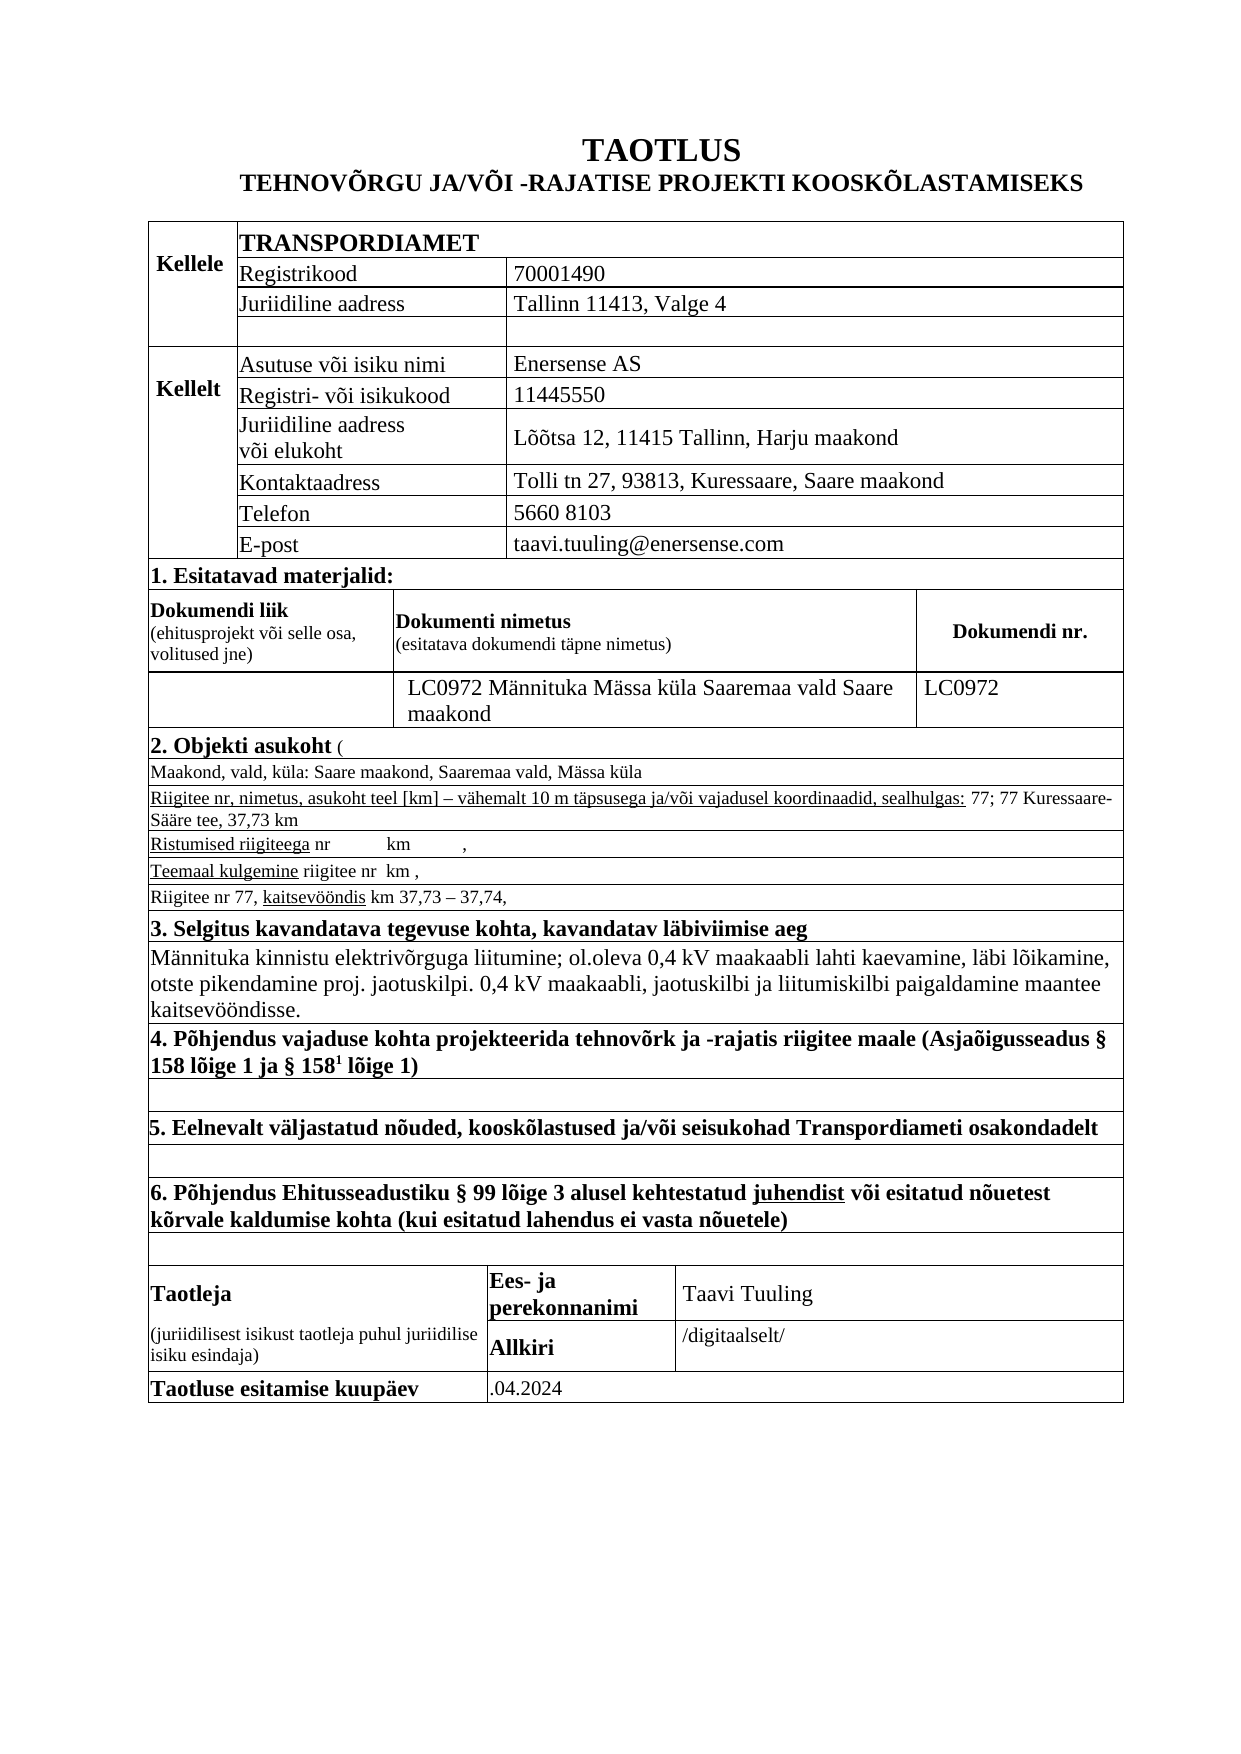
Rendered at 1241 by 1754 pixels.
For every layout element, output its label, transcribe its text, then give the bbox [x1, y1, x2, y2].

table_cell [507, 317, 1123, 346]
table_cell Ees- ja perekonnanimi [488, 1266, 675, 1320]
table_cell Tallinn 11413, Valge 4 [507, 288, 1123, 316]
table_cell Taavi Tuuling [676, 1266, 1123, 1320]
table_cell 70001490 [507, 258, 1123, 286]
table_header TRANSPORDIAMET [238, 222, 1123, 257]
table_cell Registri- või isikukood [238, 378, 506, 408]
table_cell Dokumendi liik (ehitusprojekt või selle osa, volitused jne) [149, 590, 393, 671]
table_cell Juriidiline aadress või elukoht [238, 409, 506, 464]
table_cell LC0972 Männituka Mässa küla Saaremaa vald Saare maakond [394, 673, 916, 727]
table_cell (juriidilisest isikust taotleja puhul juriidilise isiku esindaja) [149, 1320, 487, 1371]
table_cell Juriidiline aadress [238, 288, 506, 316]
table_cell 4. Põhjendus vajaduse kohta projekteerida tehnovõrk ja -rajatis riigitee maale (Asjaõigusseadus § 158 lõige 1 ja § 1581 lõige 1) [149, 1024, 1123, 1078]
text TAOTLUS [177, 130, 1146, 168]
table_cell Ristumised riigiteega nr km , [149, 831, 1123, 857]
table_cell Asutuse või isiku nimi [238, 347, 506, 377]
table_cell Dokumenti nimetus (esitatava dokumendi täpne nimetus) [394, 590, 916, 671]
table_cell Männituka kinnistu elektrivõrguga liitumine; ol.oleva 0,4 kV maakaabli lahti kaevamine, läbi lõikamine, otste pikendamine proj. jaotuskilpi. 0,4 kV maakaabli, jaotuskilbi ja liitumiskilbi paigaldamine maantee kaitsevööndisse. [149, 942, 1123, 1023]
table_cell [149, 1233, 1123, 1265]
table_cell 2. Objekti asukoht ( [149, 728, 1123, 758]
table_cell 5. Eelnevalt väljastatud nõuded, kooskõlastused ja/või seisukohad Transpordiameti osakondadelt [149, 1112, 1123, 1144]
table_cell /digitaalselt/ [676, 1321, 1123, 1371]
table_cell Taotluse esitamise kuupäev [149, 1372, 487, 1402]
table_cell [149, 1145, 1123, 1177]
table_cell 5660 8103 [507, 496, 1123, 526]
table_cell Riigitee nr 77, kaitsevööndis km 37,73 – 37,74, [149, 885, 1123, 910]
table_cell Registrikood [238, 258, 506, 286]
table_cell LC0972 [917, 673, 1123, 727]
table_cell Kellelt [149, 347, 237, 557]
table_header Kellele [149, 222, 237, 346]
text TEHNOVÕRGU JA/VÕI -RAJATISE PROJEKTI KOOSKÕLASTAMISEKS [177, 168, 1146, 197]
table_cell [149, 1079, 1123, 1111]
table_cell taavi.tuuling@enersense.com [507, 527, 1123, 557]
table_cell [238, 317, 506, 346]
table_cell 1. Esitatavad materjalid: [149, 559, 1123, 589]
table_cell 6. Põhjendus Ehitusseadustiku § 99 lõige 3 alusel kehtestatud juhendist või esitatud nõuetest kõrvale kaldumise kohta (kui esitatud lahendus ei vasta nõuetele) [149, 1178, 1123, 1232]
table_cell Allkiri [488, 1321, 675, 1371]
table_cell Teemaal kulgemine riigitee nr km , [149, 858, 1123, 883]
table_cell .04.2024 [488, 1372, 1123, 1402]
table_cell Tolli tn 27, 93813, Kuressaare, Saare maakond [507, 465, 1123, 495]
table_cell 3. Selgitus kavandatava tegevuse kohta, kavandatav läbiviimise aeg [149, 911, 1123, 941]
table_cell Enersense AS [507, 347, 1123, 377]
table_cell Taotleja [149, 1266, 487, 1320]
table_cell Telefon [238, 496, 506, 526]
table_cell [149, 673, 393, 727]
table_cell Maakond, vald, küla: Saare maakond, Saaremaa vald, Mässa küla [149, 759, 1123, 784]
table_cell E-post [238, 527, 506, 557]
table_cell Dokumendi nr. [917, 590, 1123, 671]
table_cell 11445550 [507, 378, 1123, 408]
table_cell Kontaktaadress [238, 465, 506, 495]
table_cell Riigitee nr, nimetus, asukoht teel [km] – vähemalt 10 m täpsusega ja/või vajadusel koordinaadid, sealhulgas: 77; 77 Kuressaare-Sääre tee, 37,73 km [149, 786, 1123, 830]
table_cell Lõõtsa 12, 11415 Tallinn, Harju maakond [507, 409, 1123, 464]
